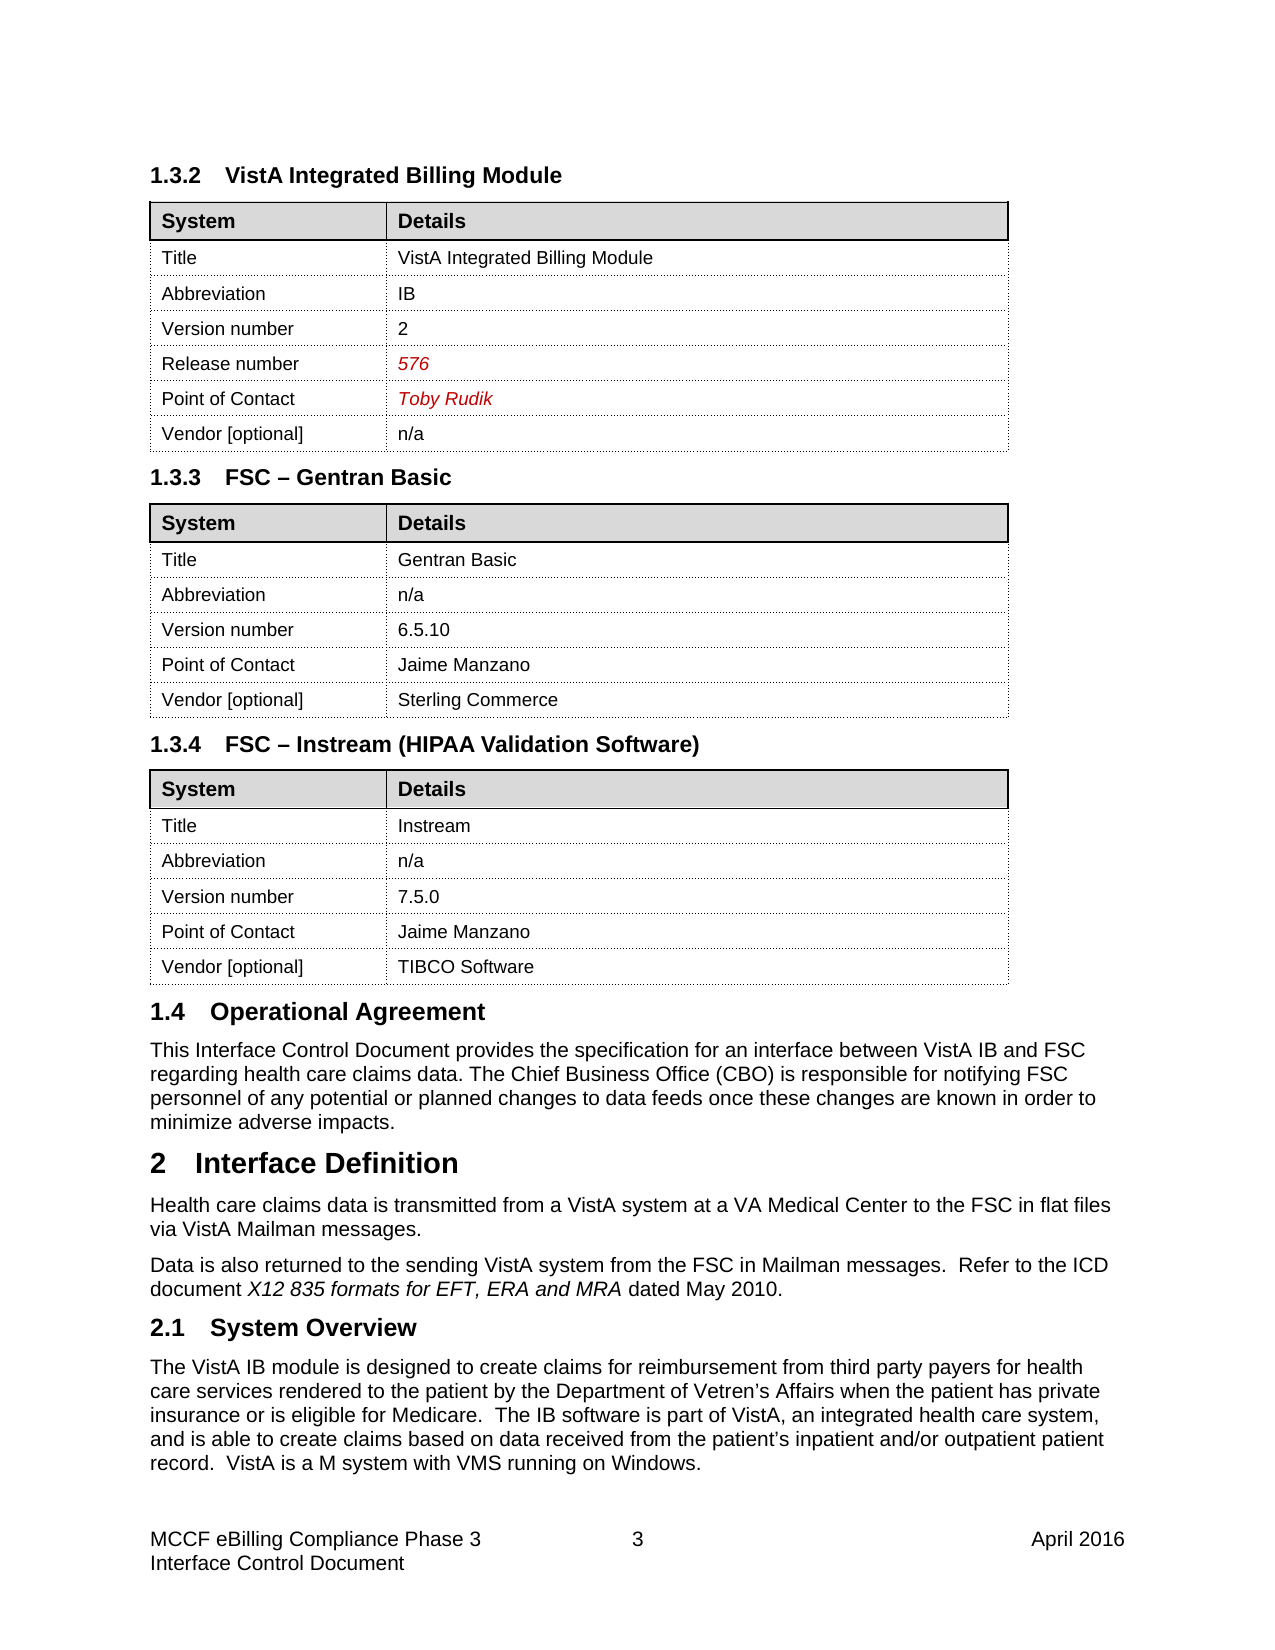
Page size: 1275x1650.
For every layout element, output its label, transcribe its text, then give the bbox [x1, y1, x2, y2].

subtitle Operational Agreement [150, 997, 1125, 1026]
table_cell Title [150, 241, 386, 275]
subtitle Interface Definition [150, 1147, 1125, 1180]
table_header System [151, 771, 386, 807]
table_cell n/a [386, 843, 1008, 878]
text Data is also returned to the sending VistA system from the FSC in Mailman messages. Refer to the ICD document X12 835 formats for EFT, ERA and MRA dated May 2010. [150, 1253, 1125, 1301]
table_cell n/a [386, 415, 1008, 451]
table_cell Point of Contact [150, 647, 386, 682]
table_cell 576 [386, 345, 1008, 380]
subtitle VistA Integrated Billing Module [150, 162, 1125, 189]
text The VistA IB module is designed to create claims for reimbursement from third party payers for health care services rendered to the patient by the Department of Vetren’s Affairs when the patient has private insurance or is eligible for Medicare. The IB software is part of VistA, an integrated health care system, and is able to create claims based on data received from the patient’s inpatient and/or outpatient patient record. VistA is a M system with VMS running on Windows. [150, 1355, 1125, 1474]
table_cell Sterling Commerce [386, 682, 1008, 717]
text Health care claims data is transmitted from a VistA system at a VA Medical Center to the FSC in flat files via VistA Mailman messages. [150, 1193, 1125, 1241]
table_cell Version number [150, 612, 386, 647]
table_cell Abbreviation [150, 843, 386, 878]
table_cell Title [150, 809, 386, 843]
table_cell Vendor [optional] [150, 682, 386, 717]
table_cell TIBCO Software [386, 948, 1008, 983]
table_cell Gentran Basic [386, 543, 1008, 577]
table_header Details [387, 771, 1007, 807]
table_cell Point of Contact [150, 913, 386, 948]
table_cell Title [150, 543, 386, 577]
table_cell n/a [386, 577, 1008, 612]
table_header System [151, 203, 386, 239]
subtitle FSC – Instream (HIPAA Validation Software) [150, 731, 1125, 757]
table_cell Abbreviation [150, 577, 386, 612]
table_cell 2 [386, 310, 1008, 345]
table_cell Point of Contact [150, 380, 386, 415]
table_cell Vendor [optional] [150, 948, 386, 983]
subtitle FSC – Gentran Basic [150, 464, 1125, 490]
table_cell 7.5.0 [386, 878, 1008, 913]
table_header Details [387, 203, 1007, 239]
table_cell Instream [386, 809, 1008, 843]
table_header System [151, 505, 386, 541]
table_cell Toby Rudik [386, 380, 1008, 415]
table_cell Abbreviation [150, 275, 386, 310]
table_cell VistA Integrated Billing Module [386, 241, 1008, 275]
table_cell Version number [150, 878, 386, 913]
table_header Details [387, 505, 1007, 541]
table_cell 6.5.10 [386, 612, 1008, 647]
table_cell Vendor [optional] [150, 415, 386, 451]
table_cell Jaime Manzano [386, 913, 1008, 948]
table_cell Jaime Manzano [386, 647, 1008, 682]
table_cell Release number [150, 345, 386, 380]
text This Interface Control Document provides the specification for an interface between VistA IB and FSC regarding health care claims data. The Chief Business Office (CBO) is responsible for notifying FSC personnel of any potential or planned changes to data feeds once these changes are known in order to minimize adverse impacts. [150, 1038, 1125, 1134]
subtitle System Overview [150, 1313, 1125, 1342]
table_cell Version number [150, 310, 386, 345]
table_cell IB [386, 275, 1008, 310]
